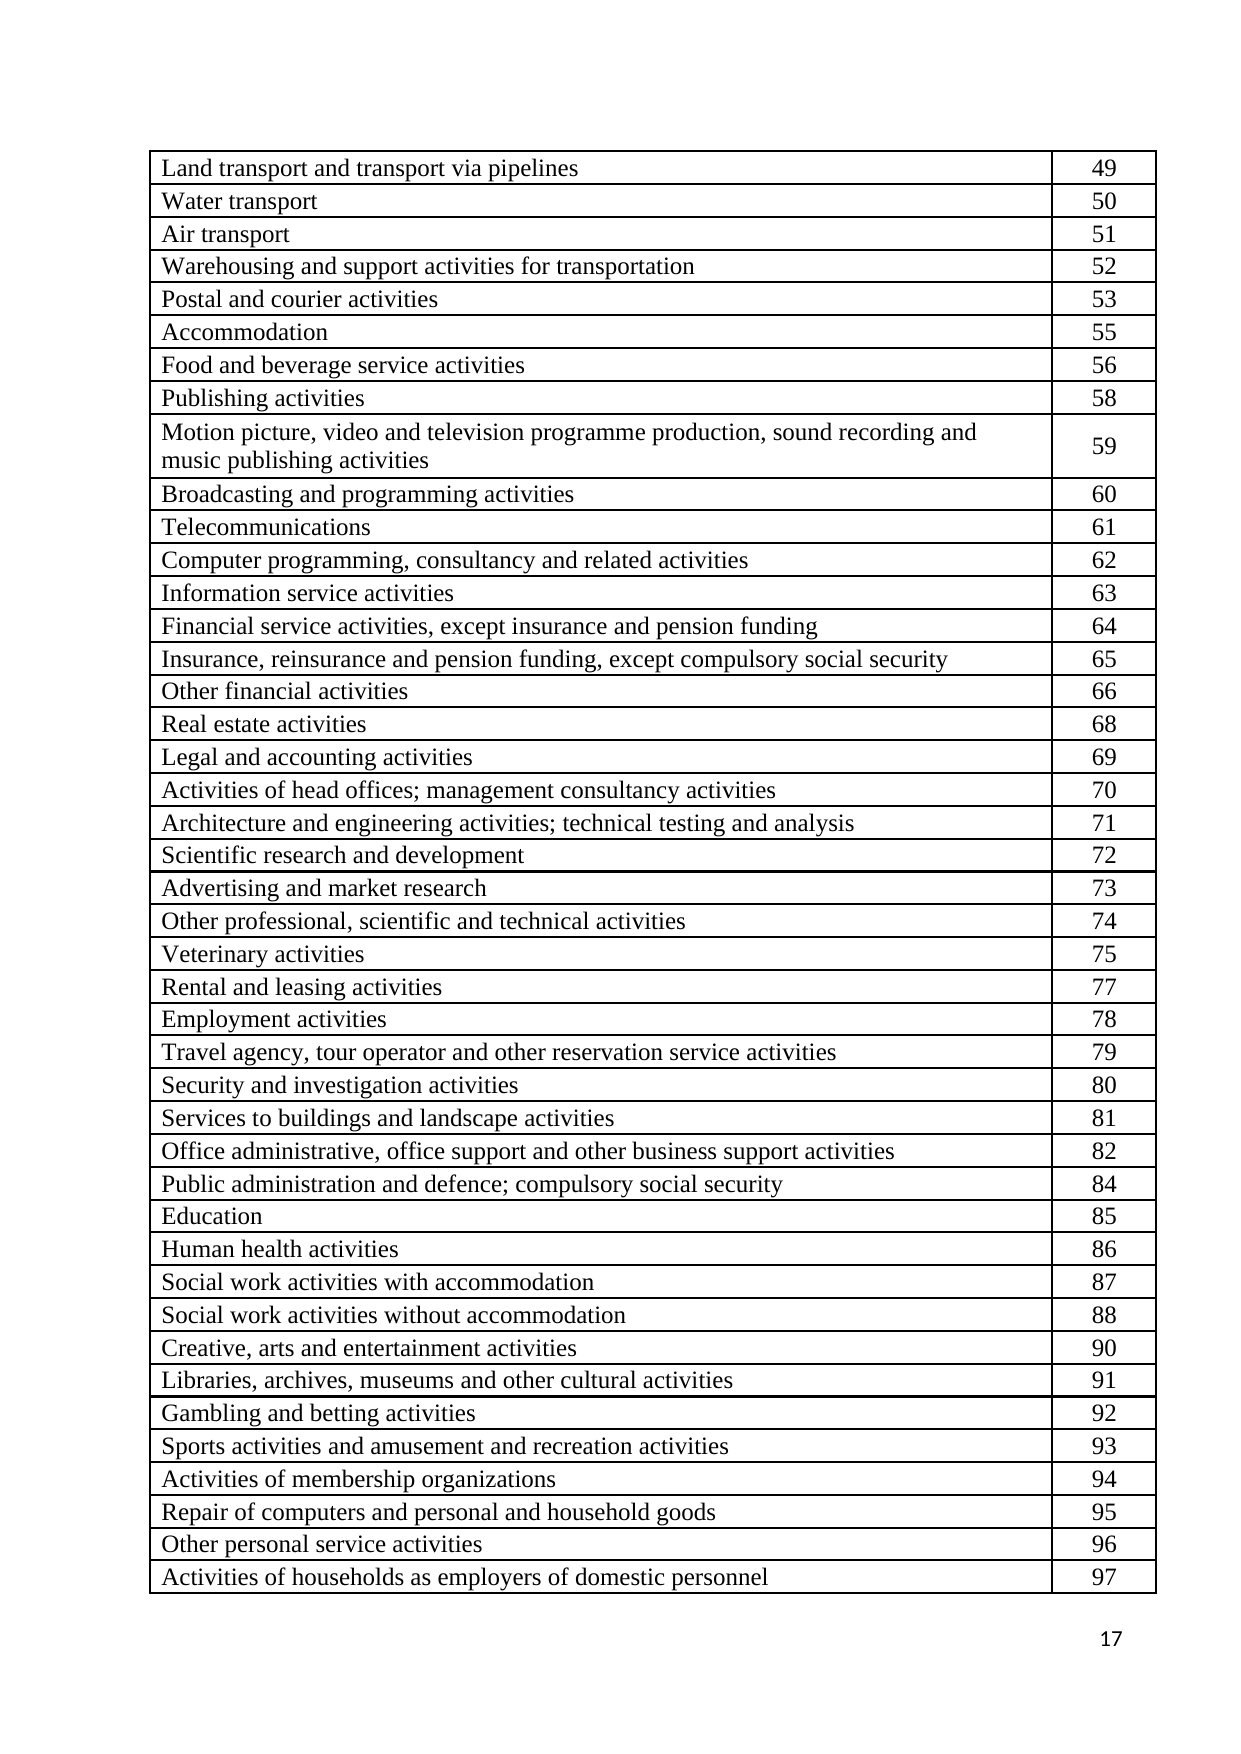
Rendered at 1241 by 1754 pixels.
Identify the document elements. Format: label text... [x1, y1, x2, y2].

table_cell 79 [1053, 1036, 1155, 1067]
table_cell 59 [1053, 415, 1155, 477]
table_cell Advertising and market research [151, 873, 1051, 903]
table_cell Air transport [151, 218, 1051, 248]
table_cell 66 [1053, 676, 1155, 706]
table_cell Other personal service activities [151, 1529, 1051, 1559]
table_cell Motion picture, video and television programme production, sound recording and music publishing activities [151, 415, 1051, 477]
table_cell Office administrative, office support and other business support activities [151, 1135, 1051, 1166]
table_cell 96 [1053, 1529, 1155, 1559]
table_cell 88 [1053, 1299, 1155, 1330]
table_cell 68 [1053, 708, 1155, 739]
table_cell Public administration and defence; compulsory social security [151, 1168, 1051, 1198]
table_cell Libraries, archives, museums and other cultural activities [151, 1365, 1051, 1395]
table_cell 60 [1053, 479, 1155, 509]
table_cell 74 [1053, 905, 1155, 936]
table_cell 51 [1053, 218, 1155, 248]
table_cell 92 [1053, 1398, 1155, 1428]
table_cell 94 [1053, 1463, 1155, 1494]
table_cell 61 [1053, 511, 1155, 542]
table_cell Other financial activities [151, 676, 1051, 706]
table_cell Activities of head offices; management consultancy activities [151, 774, 1051, 805]
table_cell Water transport [151, 185, 1051, 216]
table_cell Education [151, 1201, 1051, 1231]
table_cell Sports activities and amusement and recreation activities [151, 1430, 1051, 1461]
table_cell Creative, arts and entertainment activities [151, 1332, 1051, 1362]
table_cell 78 [1053, 1004, 1155, 1034]
table_cell Publishing activities [151, 382, 1051, 412]
table_cell 81 [1053, 1102, 1155, 1133]
table_cell 85 [1053, 1201, 1155, 1231]
table_cell Accommodation [151, 316, 1051, 347]
table_cell Services to buildings and landscape activities [151, 1102, 1051, 1133]
table_cell Gambling and betting activities [151, 1398, 1051, 1428]
table_cell Rental and leasing activities [151, 971, 1051, 1002]
table_cell 72 [1053, 840, 1155, 870]
table_cell 77 [1053, 971, 1155, 1002]
table_cell 58 [1053, 382, 1155, 412]
table_cell Telecommunications [151, 511, 1051, 542]
table_cell Activities of households as employers of domestic personnel [151, 1561, 1051, 1592]
table_cell Travel agency, tour operator and other reservation service activities [151, 1036, 1051, 1067]
table_cell Architecture and engineering activities; technical testing and analysis [151, 807, 1051, 837]
table_cell 80 [1053, 1069, 1155, 1100]
table_cell Scientific research and development [151, 840, 1051, 870]
table_cell Food and beverage service activities [151, 349, 1051, 380]
table_cell 95 [1053, 1496, 1155, 1527]
table_cell 50 [1053, 185, 1155, 216]
table_cell 93 [1053, 1430, 1155, 1461]
table_cell Broadcasting and programming activities [151, 479, 1051, 509]
table_cell 97 [1053, 1561, 1155, 1592]
table_cell 53 [1053, 283, 1155, 314]
table_cell 62 [1053, 544, 1155, 575]
table_cell Legal and accounting activities [151, 741, 1051, 772]
table_cell 65 [1053, 643, 1155, 673]
table_cell Social work activities with accommodation [151, 1266, 1051, 1297]
table_cell 64 [1053, 610, 1155, 641]
table_cell Warehousing and support activities for transportation [151, 251, 1051, 281]
table_cell Real estate activities [151, 708, 1051, 739]
table_cell Activities of membership organizations [151, 1463, 1051, 1494]
table_cell Land transport and transport via pipelines [151, 152, 1051, 183]
table_cell 87 [1053, 1266, 1155, 1297]
table_cell Information service activities [151, 577, 1051, 608]
table_cell 90 [1053, 1332, 1155, 1362]
table_cell 71 [1053, 807, 1155, 837]
table_cell 82 [1053, 1135, 1155, 1166]
table_cell 52 [1053, 251, 1155, 281]
table_cell Human health activities [151, 1233, 1051, 1264]
table_cell Employment activities [151, 1004, 1051, 1034]
table_cell 63 [1053, 577, 1155, 608]
table_cell Postal and courier activities [151, 283, 1051, 314]
table_cell Financial service activities, except insurance and pension funding [151, 610, 1051, 641]
table_cell Other professional, scientific and technical activities [151, 905, 1051, 936]
table_cell Insurance, reinsurance and pension funding, except compulsory social security [151, 643, 1051, 673]
table_cell Repair of computers and personal and household goods [151, 1496, 1051, 1527]
table_cell Veterinary activities [151, 938, 1051, 969]
table_cell 56 [1053, 349, 1155, 380]
table_cell 73 [1053, 873, 1155, 903]
table_cell 91 [1053, 1365, 1155, 1395]
table_cell 55 [1053, 316, 1155, 347]
table_cell 86 [1053, 1233, 1155, 1264]
table_cell Security and investigation activities [151, 1069, 1051, 1100]
table_cell 75 [1053, 938, 1155, 969]
table_cell 49 [1053, 152, 1155, 183]
table_cell Social work activities without accommodation [151, 1299, 1051, 1330]
table_cell 84 [1053, 1168, 1155, 1198]
table_cell 69 [1053, 741, 1155, 772]
table_cell 70 [1053, 774, 1155, 805]
table_cell Computer programming, consultancy and related activities [151, 544, 1051, 575]
